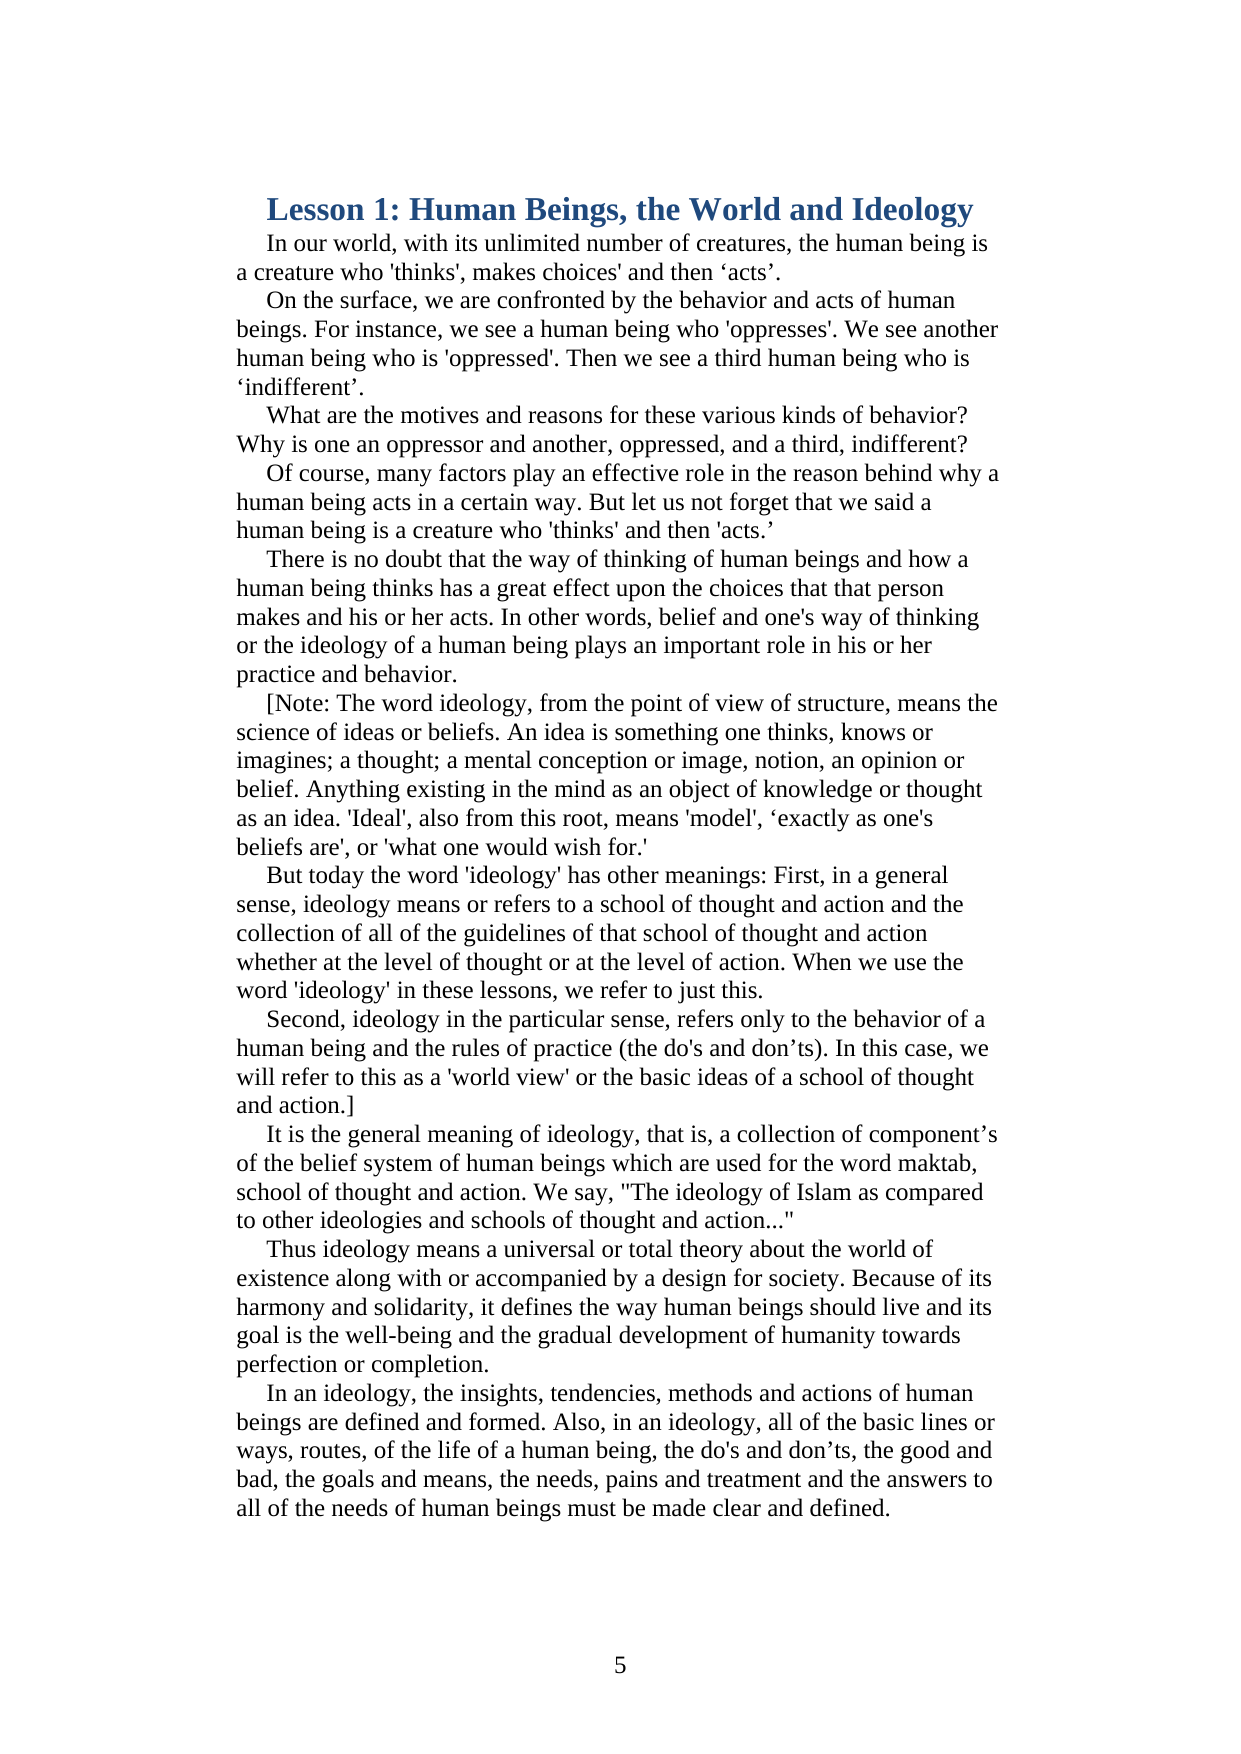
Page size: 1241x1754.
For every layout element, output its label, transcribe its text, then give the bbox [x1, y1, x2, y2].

text Of course, many factors play an effective role in the reason behind why a human being acts in a certain way. But let us not forget that we said a human being is a creature who 'thinks' and then 'acts.’ [236, 458, 1004, 544]
subtitle Lesson 1: Human Beings, the World and Ideology [236, 190, 1004, 228]
text There is no doubt that the way of thinking of human beings and how a human being thinks has a great effect upon the choices that that person makes and his or her acts. In other words, belief and one's way of thinking or the ideology of a human being plays an important role in his or her practice and behavior. [236, 544, 1004, 688]
text Thus ideology means a universal or total theory about the world of existence along with or accompanied by a design for society. Because of its harmony and solidarity, it defines the way human beings should live and its goal is the well-being and the gradual development of humanity towards perfection or completion. [236, 1234, 1004, 1378]
text In our world, with its unlimited number of creatures, the human being is a creature who 'thinks', makes choices' and then ‘acts’. [236, 228, 1004, 286]
text What are the motives and reasons for these various kinds of behavior? Why is one an oppressor and another, oppressed, and a third, indifferent? [236, 401, 1004, 458]
text But today the word 'ideology' has other meanings: First, in a general sense, ideology means or refers to a school of thought and action and the collection of all of the guidelines of that school of thought and action whether at the level of thought or at the level of action. When we use the word 'ideology' in these lessons, we refer to just this. [236, 861, 1004, 1004]
text It is the general meaning of ideology, that is, a collection of component’s of the belief system of human beings which are used for the word maktab, school of thought and action. We say, "The ideology of Islam as compared to other ideologies and schools of thought and action..." [236, 1119, 1004, 1234]
text In an ideology, the insights, tendencies, methods and actions of human beings are defined and formed. Also, in an ideology, all of the basic lines or ways, routes, of the life of a human being, the do's and don’ts, the good and bad, the goals and means, the needs, pains and treatment and the answers to all of the needs of human beings must be made clear and defined. [236, 1378, 1004, 1522]
text Second, ideology in the particular sense, refers only to the behavior of a human being and the rules of practice (the do's and don’ts). In this case, we will refer to this as a 'world view' or the basic ideas of a school of thought and action.] [236, 1004, 1004, 1119]
text [Note: The word ideology, from the point of view of structure, means the science of ideas or beliefs. An idea is something one thinks, knows or imagines; a thought; a mental conception or image, notion, an opinion or belief. Anything existing in the mind as an object of knowledge or thought as an idea. 'Ideal', also from this root, means 'model', ‘exactly as one's beliefs are', or 'what one would wish for.' [236, 688, 1004, 861]
text On the surface, we are confronted by the behavior and acts of human beings. For instance, we see a human being who 'oppresses'. We see another human being who is 'oppressed'. Then we see a third human being who is ‘indifferent’. [236, 286, 1004, 401]
